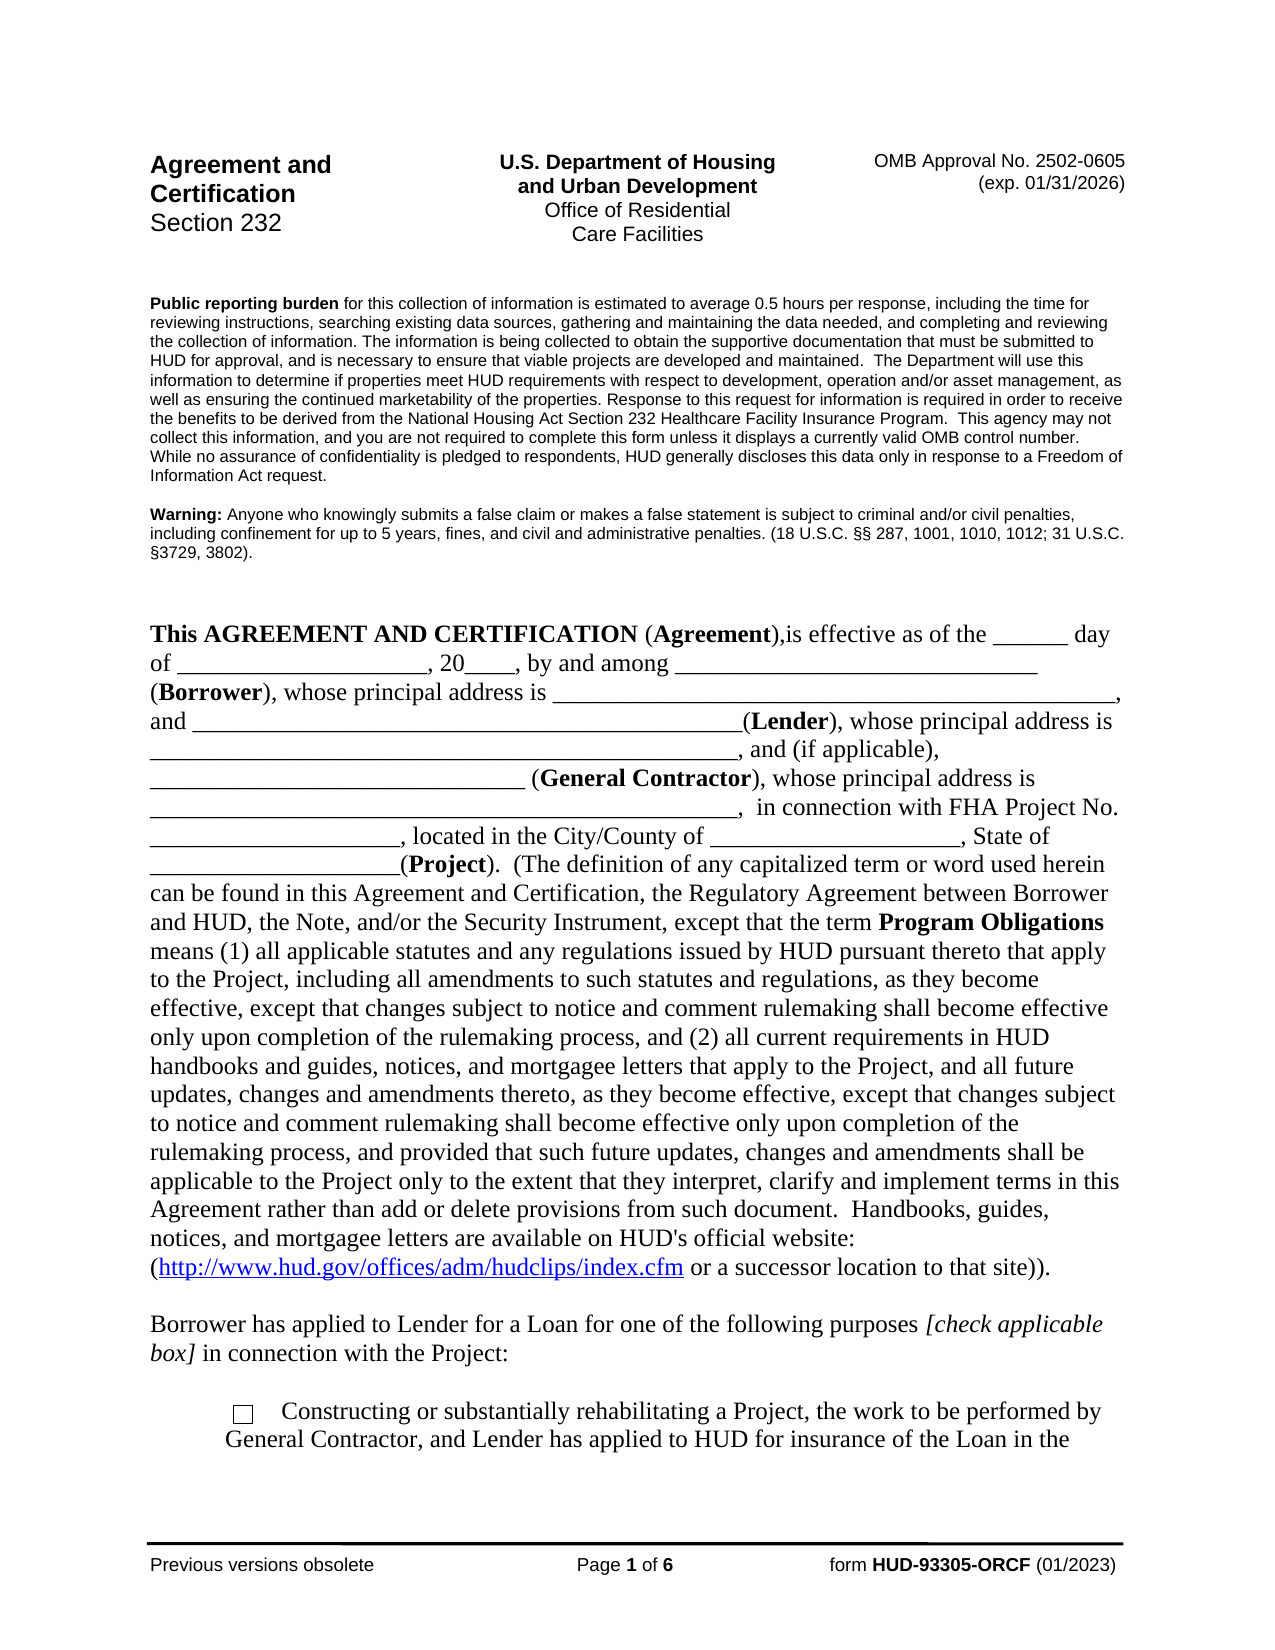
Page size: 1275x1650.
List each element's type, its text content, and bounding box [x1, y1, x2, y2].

text Warning: Anyone who knowingly submits a false claim or makes a false statement is subject to criminal and/or civil penalties, including confinement for up to 5 years, fines, and civil and administrative penalties. (18 U.S.C. §§ 287, 1001, 1010, 1012; 31 U.S.C. §3729, 3802). [150, 504, 1125, 562]
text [225, 1396, 1125, 1453]
table_header U.S. Department of Housing and Urban Development Office of Residential Care Facilities [471, 150, 804, 246]
text This AGREEMENT AND CERTIFICATION (Agreement),is effective as of the ______ day of ____________________, 20____, by and among _____________________________ (Borrower), whose principal address is _____________________________________________, and ____________________________________________(Lender), whose principal address is _______________________________________________, and (if applicable), ______________________________ (General Contractor), whose principal address is _______________________________________________, in connection with FHA Project No. ____________________, located in the City/County of ____________________, State of ____________________(Project). (The definition of any capitalized term or word used herein can be found in this Agreement and Certification, the Regulatory Agreement between Borrower and HUD, the Note, and/or the Security Instrument, except that the term Program Obligations means (1) all applicable statutes and any regulations issued by HUD pursuant thereto that apply to the Project, including all amendments to such statutes and regulations, as they become effective, except that changes subject to notice and comment rulemaking shall become effective only upon completion of the rulemaking process, and (2) all current requirements in HUD handbooks and guides, notices, and mortgagee letters that apply to the Project, and all future updates, changes and amendments thereto, as they become effective, except that changes subject to notice and comment rulemaking shall become effective only upon completion of the rulemaking process, and provided that such future updates, changes and amendments shall be applicable to the Project only to the extent that they interpret, clarify and implement terms in this Agreement rather than add or delete provisions from such document. Handbooks, guides, notices, and mortgagee letters are available on HUD's official website: (http://www.hud.gov/offices/adm/hudclips/index.cfm or a successor location to that site)). [150, 619, 1125, 1281]
text Public reporting burden for this collection of information is estimated to average 0.5 hours per response, including the time for reviewing instructions, searching existing data sources, gathering and maintaining the data needed, and completing and reviewing the collection of information. The information is being collected to obtain the supportive documentation that must be submitted to HUD for approval, and is necessary to ensure that viable projects are developed and maintained. The Department will use this information to determine if properties meet HUD requirements with respect to development, operation and/or asset management, as well as ensuring the continued marketability of the properties. Response to this request for information is required in order to receive the benefits to be derived from the National Housing Act Section 232 Healthcare Facility Insurance Program. This agency may not collect this information, and you are not required to complete this form unless it displays a currently valid OMB control number. While no assurance of confidentiality is pledged to respondents, HUD generally discloses this data only in response to a Freedom of Information Act request. [150, 294, 1125, 485]
table_header Agreement and Certification Section 232 [139, 150, 471, 246]
text Borrower has applied to Lender for a Loan for one of the following purposes [check applicable box] in connection with the Project: [150, 1309, 1125, 1367]
table_header OMB Approval No. 2502-0605 (exp. 01/31/2026) [804, 150, 1136, 246]
